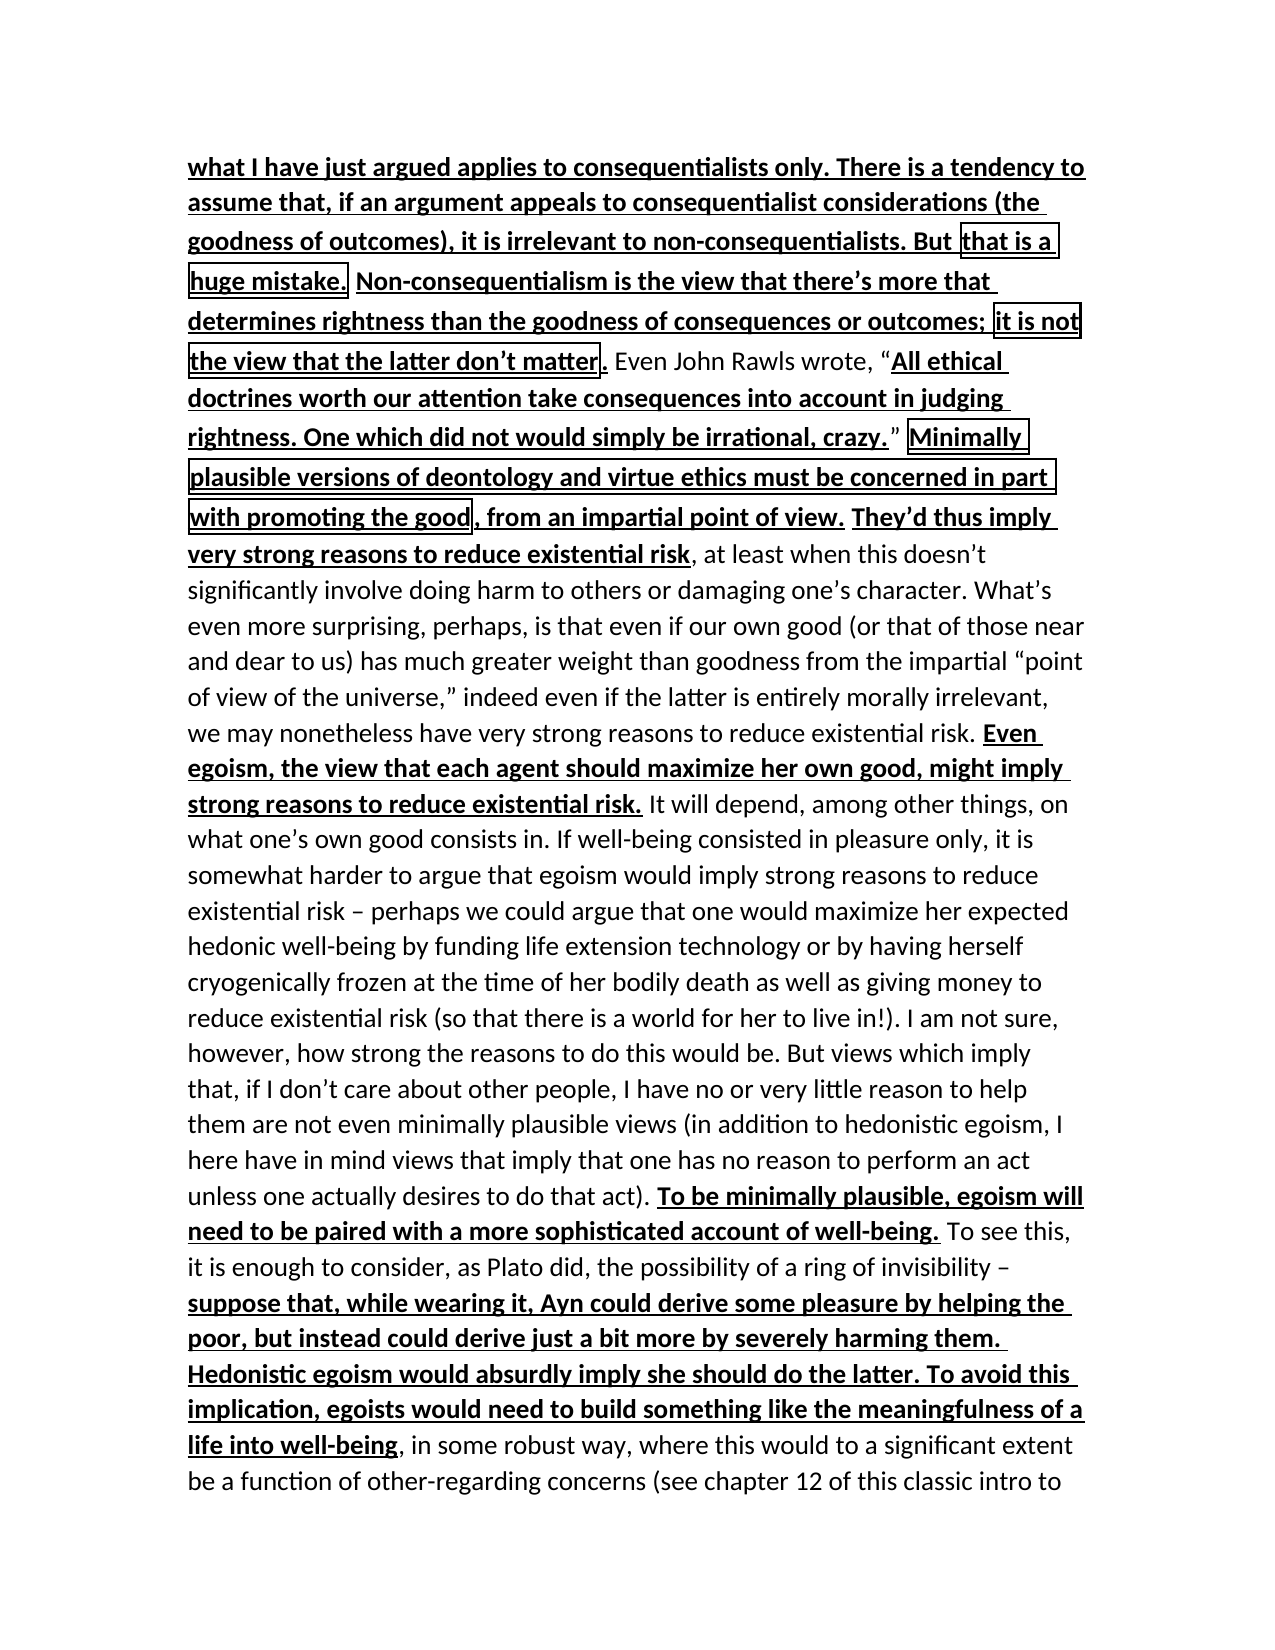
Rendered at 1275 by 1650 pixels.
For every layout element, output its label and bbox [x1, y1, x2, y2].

text [187, 150, 1087, 1497]
